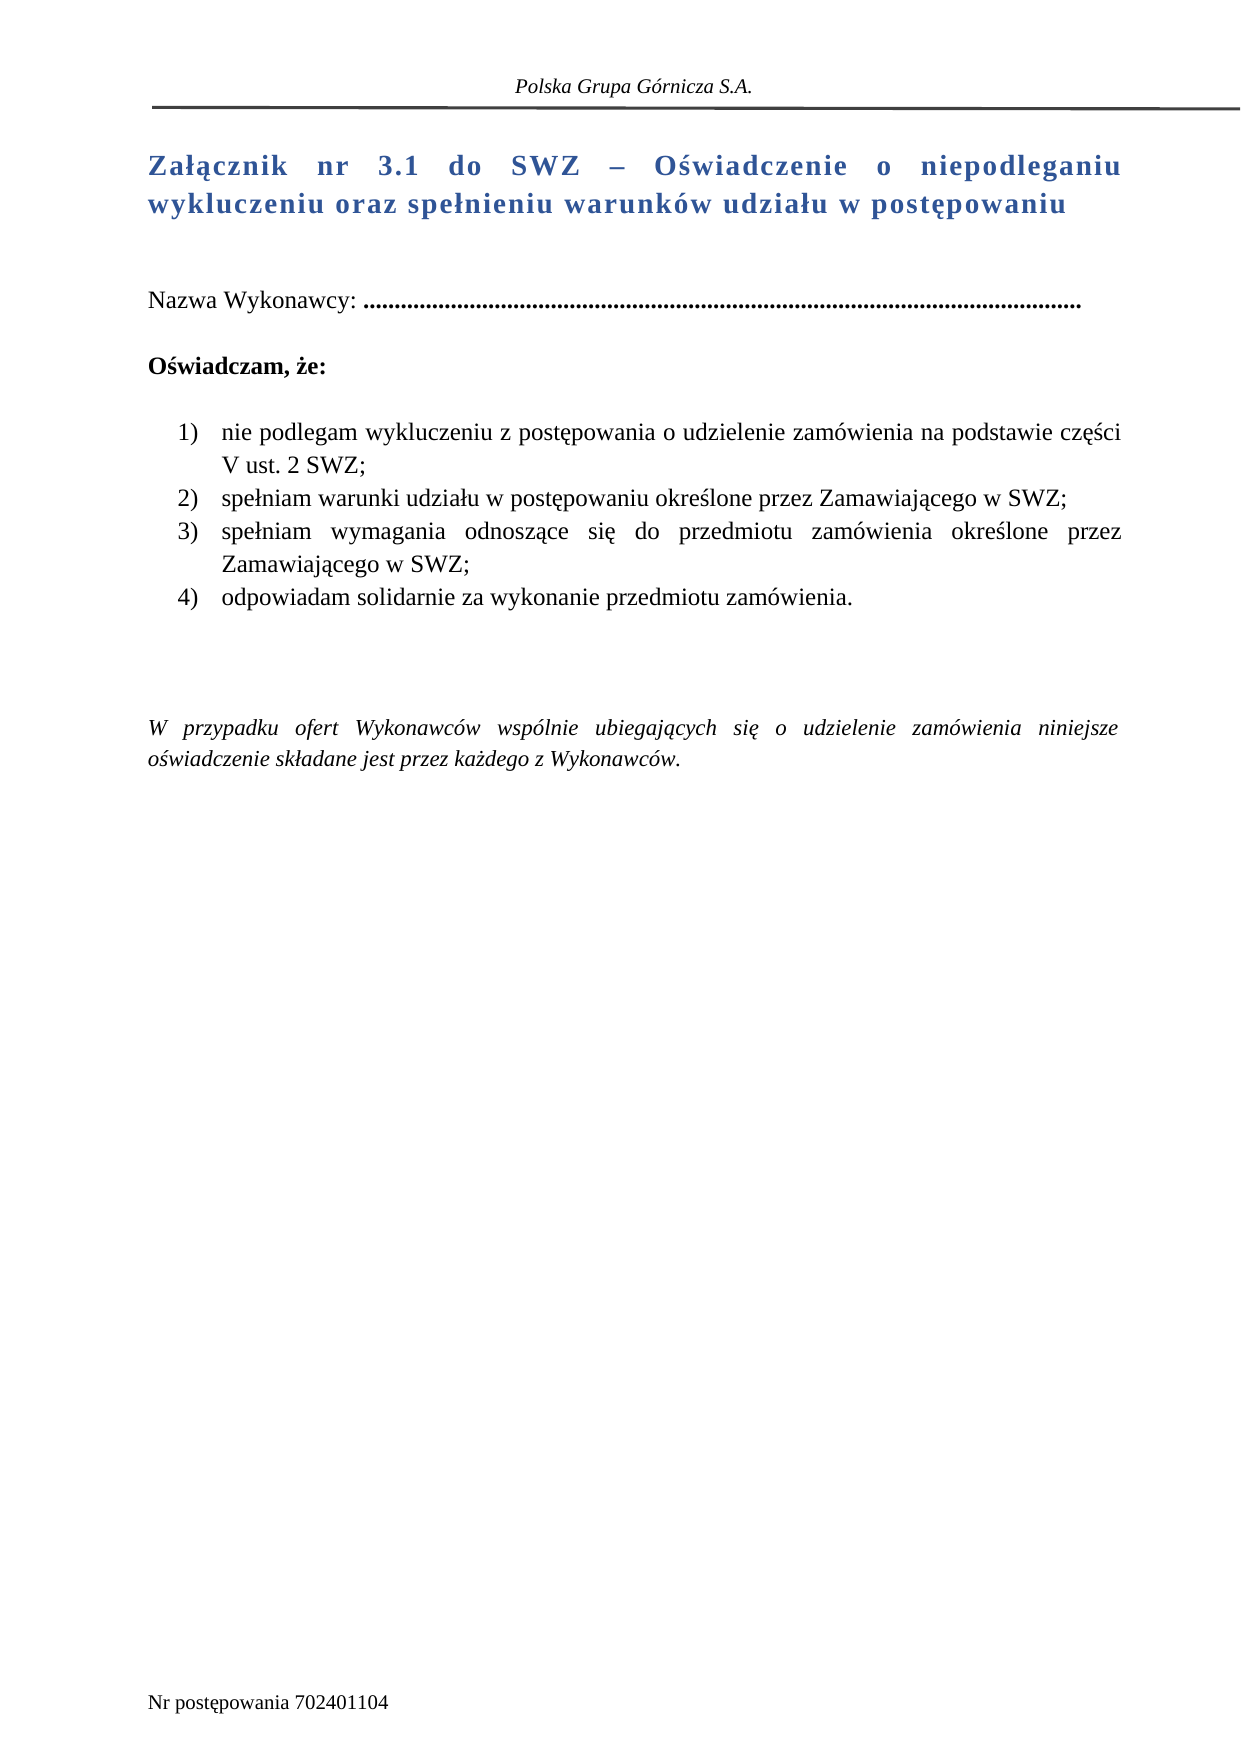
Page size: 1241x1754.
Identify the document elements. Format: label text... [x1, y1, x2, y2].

list odpowiadam solidarnie za wykonanie przedmiotu zamówienia. [177, 582, 1122, 611]
text Oświadczam, że: [148, 351, 1122, 380]
text Załącznik nr 3.1 do SWZ – Oświadczenie o niepodleganiu wykluczeniu oraz spełnieniu warunków udziału w postępowaniu [148, 148, 1122, 220]
text Nazwa Wykonawcy: ................................................................................................................... [148, 285, 1122, 314]
list spełniam warunki udziału w postępowaniu określone przez Zamawiającego w SWZ; [177, 483, 1122, 512]
list nie podlegam wykluczeniu z postępowania o udzielenie zamówienia na podstawie części V ust. 2 SWZ; [177, 417, 1122, 479]
list spełniam wymagania odnoszące się do przedmiotu zamówienia określone przez Zamawiającego w SWZ; [177, 516, 1122, 578]
text W przypadku ofert Wykonawców wspólnie ubiegających się o udzielenie zamówienia niniejsze oświadczenie składane jest przez każdego z Wykonawców. [148, 714, 1122, 771]
